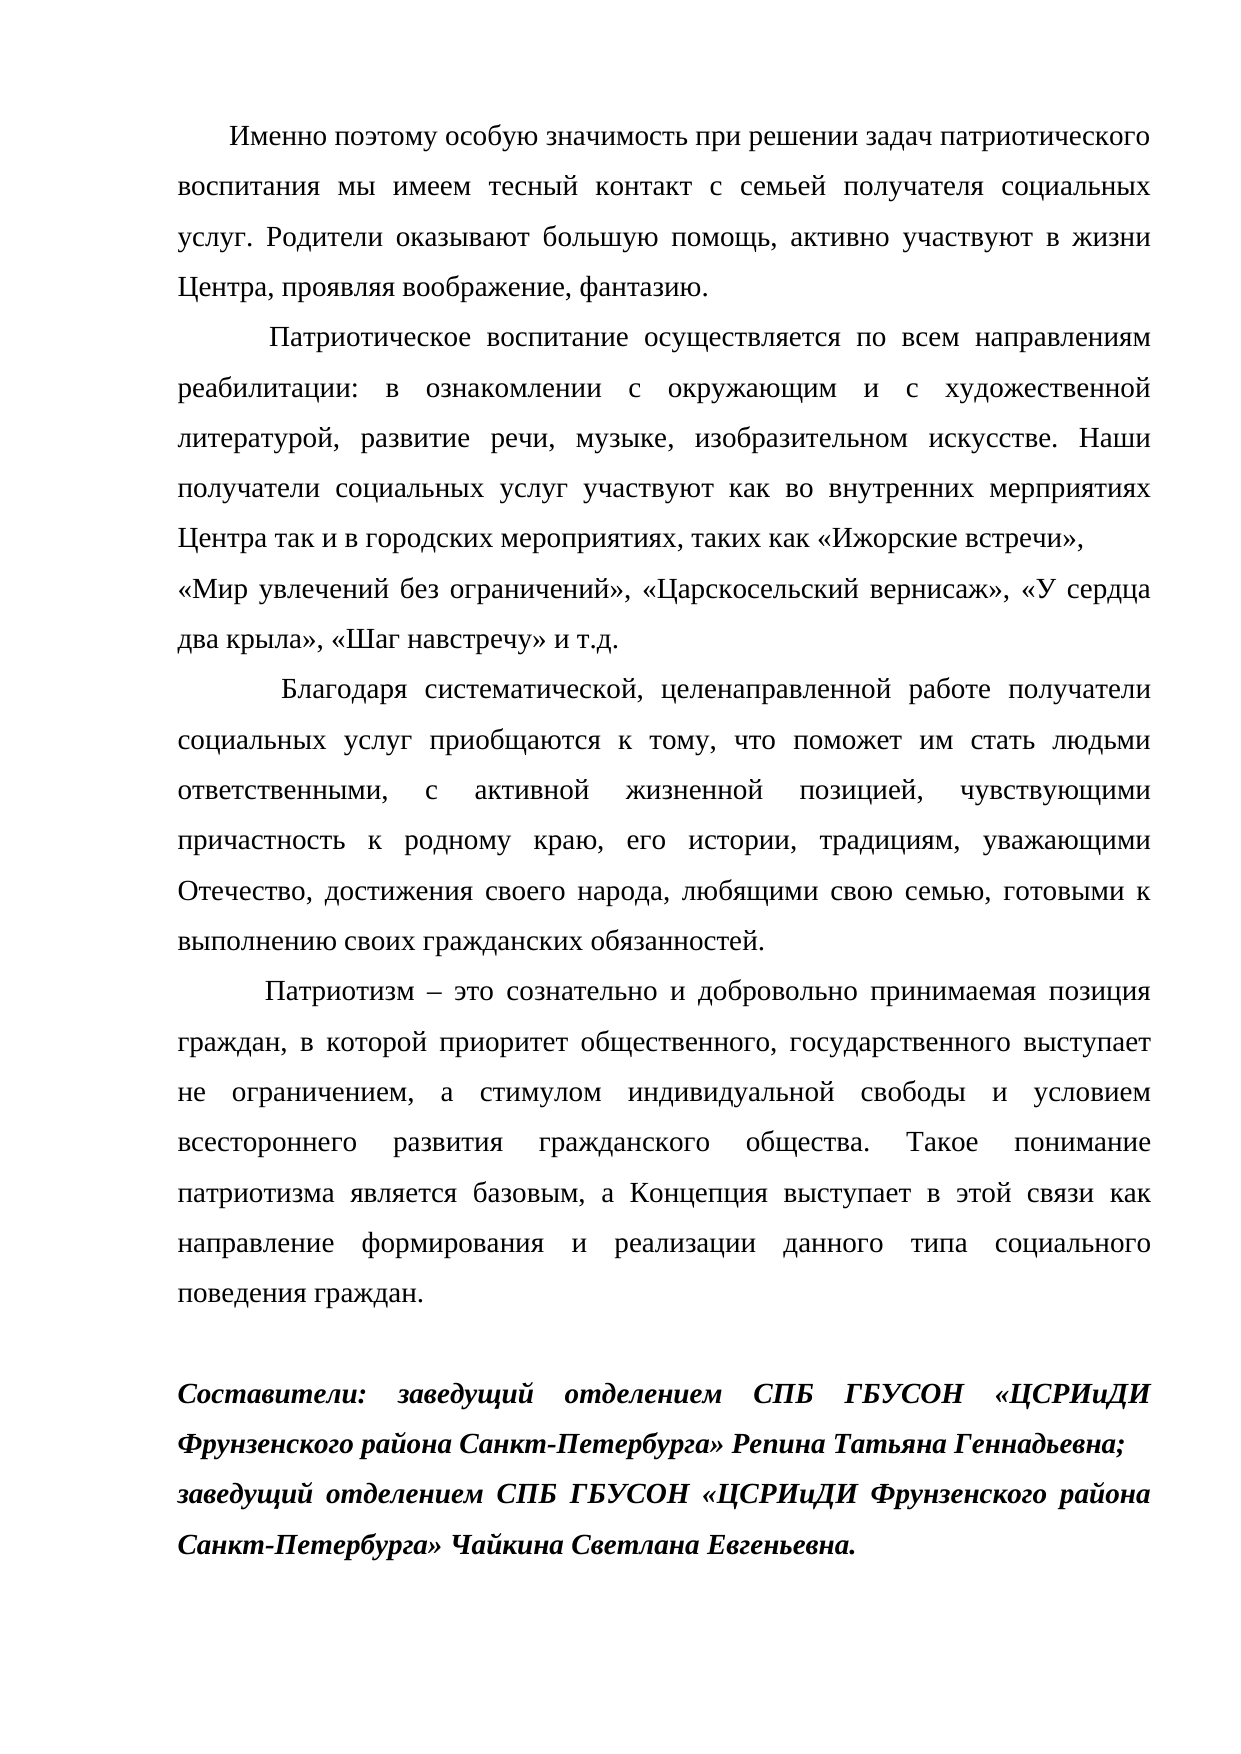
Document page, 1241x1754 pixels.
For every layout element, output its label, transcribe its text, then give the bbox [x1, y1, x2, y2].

text «Мир увлечений без ограничений», «Царскосельский вернисаж», «У сердца два крыла», «Шаг навстречу» и т.д. [177, 571, 1152, 655]
text Именно поэтому особую значимость при решении задач патриотического воспитания мы имеем тесный контакт с семьей получателя социальных услуг. Родители оказывают большую помощь, активно участвуют в жизни Центра, проявляя воображение, фантазию. [177, 118, 1152, 303]
text Благодаря систематической, целенаправленной работе получатели социальных услуг приобщаются к тому, что поможет им стать людьми ответственными, с активной жизненной позицией, чувствующими причастность к родному краю, его истории, традициям, уважающими Отечество, достижения своего народа, любящими свою семью, готовыми к выполнению своих гражданских обязанностей. [177, 672, 1152, 957]
text Патриотическое воспитание осуществляется по всем направлениям реабилитации: в ознакомлении с окружающим и с художественной литературой, развитие речи, музыке, изобразительном искусстве. Наши получатели социальных услуг участвуют как во внутренних мерприятиях Центра так и в городских мероприятиях, таких как «Ижорские встречи», [177, 319, 1152, 554]
text Патриотизм – это сознательно и добровольно принимаемая позиция граждан, в которой приоритет общественного, государственного выступает не ограничением, а стимулом индивидуальной свободы и условием всестороннего развития гражданского общества. Такое понимание патриотизма является базовым, а Концепция выступает в этой связи как направление формирования и реализации данного типа социального поведения граждан. [177, 973, 1152, 1309]
text заведущий отделением СПБ ГБУСОН «ЦСРИиДИ Фрунзенского района Санкт-Петербурга» Чайкина Светлана Евгеньевна. [177, 1477, 1152, 1560]
text Составители: заведущий отделением СПБ ГБУСОН «ЦСРИиДИ Фрунзенского района Санкт-Петербурга» Репина Татьяна Геннадьевна; [177, 1376, 1152, 1460]
